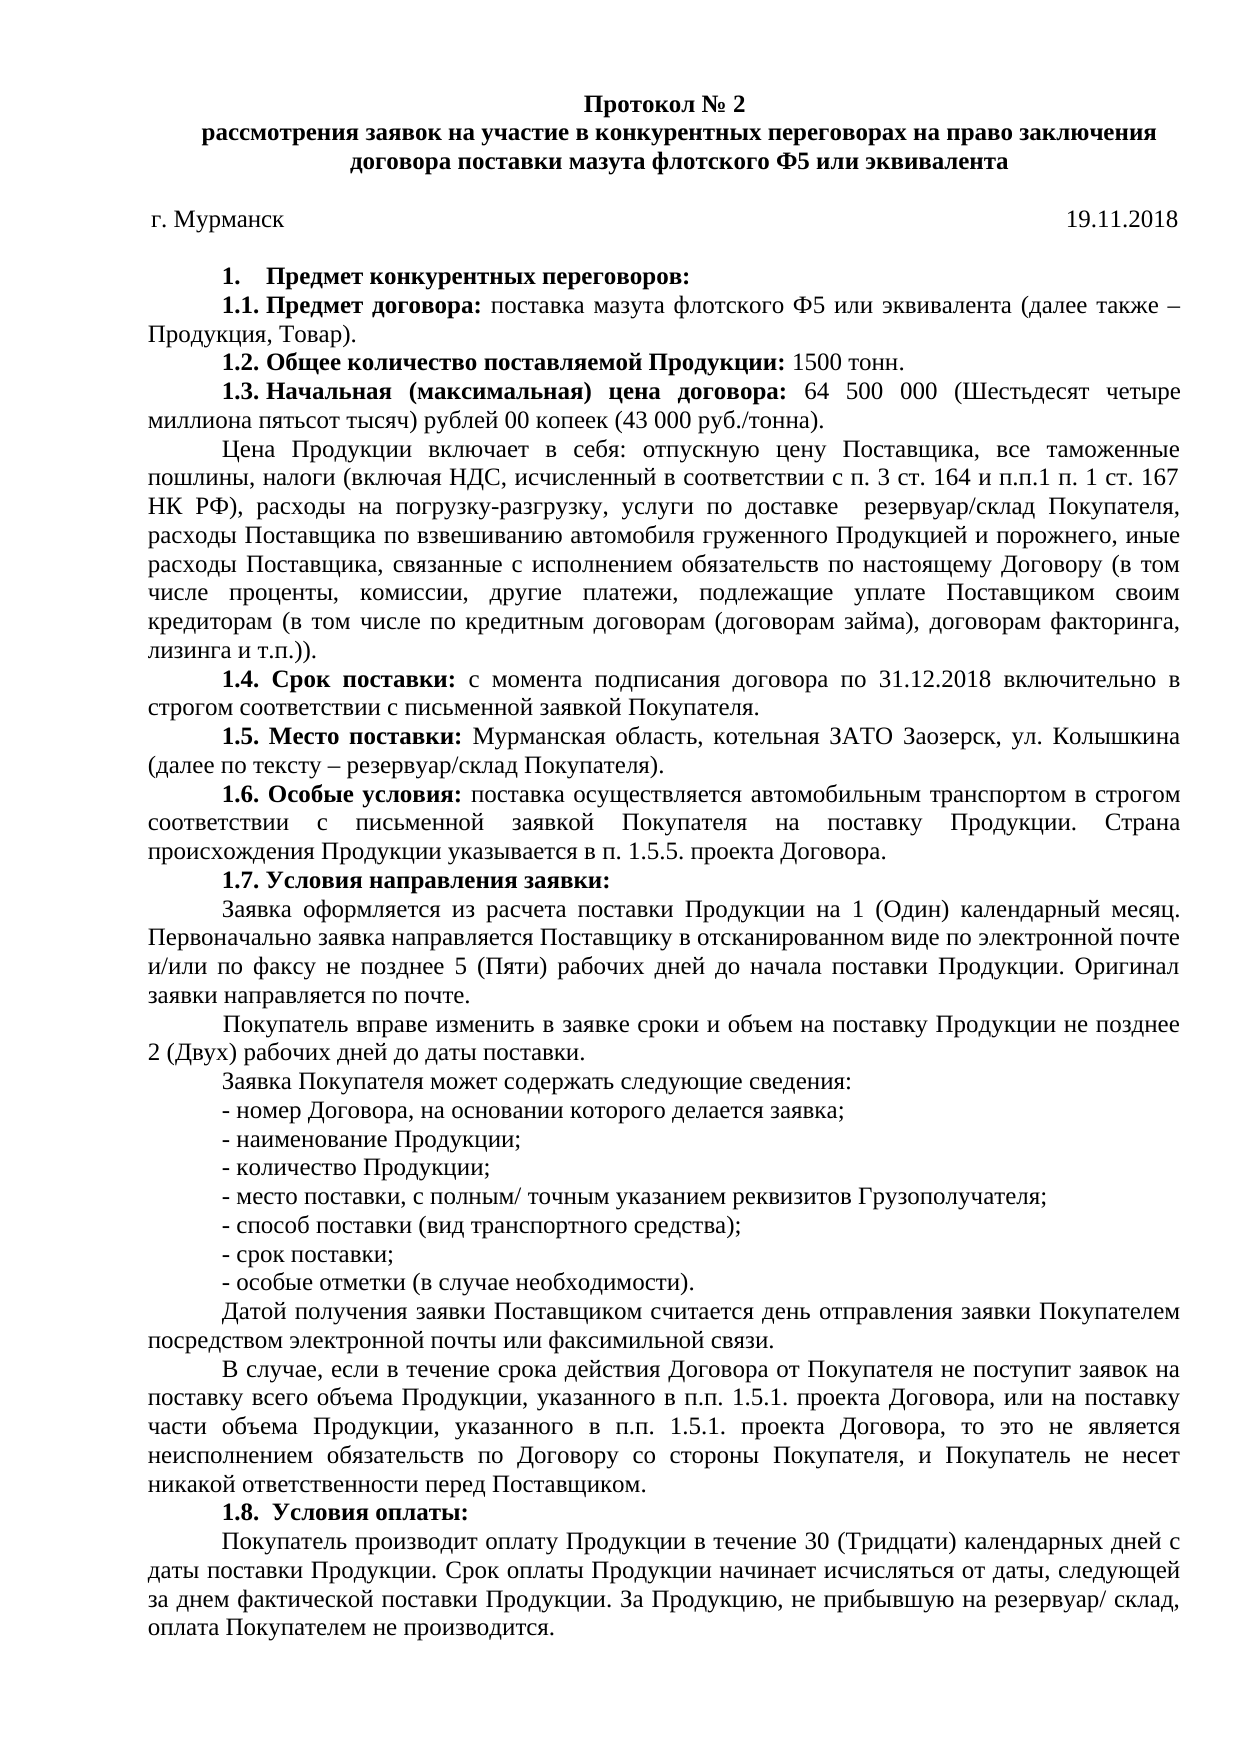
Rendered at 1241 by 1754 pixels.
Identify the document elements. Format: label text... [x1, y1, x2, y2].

text Покупатель производит оплату Продукции в течение 30 (Тридцати) календарных дней с даты поставки Продукции. Срок оплаты Продукции начинает исчисляться от даты, следующей за днем фактической поставки Продукции. За Продукцию, не прибывшую на резервуар/ склад, оплата Покупателем не производится. [148, 1526, 1181, 1641]
text - количество Продукции; [148, 1152, 1181, 1181]
text В случае, если в течение срока действия Договора от Покупателя не поступит заявок на поставку всего объема Продукции, указанного в п.п. 1.5.1. проекта Договора, или на поставку части объема Продукции, указанного в п.п. 1.5.1. проекта Договора, то это не является неисполнением обязательств по Договору со стороны Покупателя, и Покупатель не несет никакой ответственности перед Поставщиком. [148, 1354, 1181, 1497]
text - место поставки, с полным/ точным указанием реквизитов Грузополучателя; [148, 1181, 1181, 1210]
text г. Мурманск 19.11.2018 [148, 204, 1181, 232]
text Заявка Покупателя может содержать следующие сведения: [148, 1066, 1181, 1095]
text - срок поставки; [148, 1239, 1181, 1267]
text - наименование Продукции; [148, 1124, 1181, 1152]
list Общее количество поставляемой Продукции: 1500 тонн. [148, 347, 1181, 376]
text Протокол № 2 [148, 89, 1181, 117]
text Заявка оформляется из расчета поставки Продукции на 1 (Один) календарный месяц. Первоначально заявка направляется Поставщику в отсканированном виде по электронной почте и/или по факсу не позднее 5 (Пяти) рабочих дней до начала поставки Продукции. Оригинал заявки направляется по почте. [148, 894, 1181, 1009]
text 1.7. Условия направления заявки: [148, 865, 1181, 894]
text Датой получения заявки Поставщиком считается день отправления заявки Покупателем посредством электронной почты или факсимильной связи. [148, 1296, 1181, 1354]
text 1.5. Место поставки: Мурманская область, котельная ЗАТО Заозерск, ул. Колышкина (далее по тексту – резервуар/склад Покупателя). [148, 721, 1181, 779]
list Начальная (максимальная) цена договора: 64 500 000 (Шестьдесят четыре миллиона пятьсот тысяч) рублей 00 копеек (43 000 руб./тонна). [148, 376, 1181, 434]
text Цена Продукции включает в себя: отпускную цену Поставщика, все таможенные пошлины, налоги (включая НДС, исчисленный в соответствии c п. 3 ст. 164 и п.п.1 п. 1 ст. 167 НК РФ), расходы на погрузку-разгрузку, услуги по доставке резервуар/склад Покупателя, расходы Поставщика по взвешиванию автомобиля груженного Продукцией и порожнего, иные расходы Поставщика, связанные с исполнением обязательств по настоящему Договору (в том числе проценты, комиссии, другие платежи, подлежащие уплате Поставщиком своим кредиторам (в том числе по кредитным договорам (договорам займа), договорам факторинга, лизинга и т.п.)). [148, 434, 1181, 664]
list Предмет договора: поставка мазута флотского Ф5 или эквивалента (далее также – Продукция, Товар). [148, 290, 1181, 347]
subtitle Предмет конкурентных переговоров: [148, 261, 1181, 290]
text рассмотрения заявок на участие в конкурентных переговорах на право заключения договора поставки мазута флотского Ф5 или эквивалента [177, 117, 1181, 175]
text - номер Договора, на основании которого делается заявка; [148, 1095, 1181, 1124]
text 1.8. Условия оплаты: [148, 1497, 1181, 1526]
text 1.4. Срок поставки: с момента подписания договора по 31.12.2018 включительно в строгом соответствии с письменной заявкой Покупателя. [148, 664, 1181, 721]
text 1.6. Особые условия: поставка осуществляется автомобильным транспортом в строгом соответствии с письменной заявкой Покупателя на поставку Продукции. Страна происхождения Продукции указывается в п. 1.5.5. проекта Договора. [148, 779, 1181, 865]
text - способ поставки (вид транспортного средства); [148, 1210, 1181, 1239]
text Покупатель вправе изменить в заявке сроки и объем на поставку Продукции не позднее 2 (Двух) рабочих дней до даты поставки. [148, 1009, 1181, 1066]
text - особые отметки (в случае необходимости). [148, 1267, 1181, 1296]
